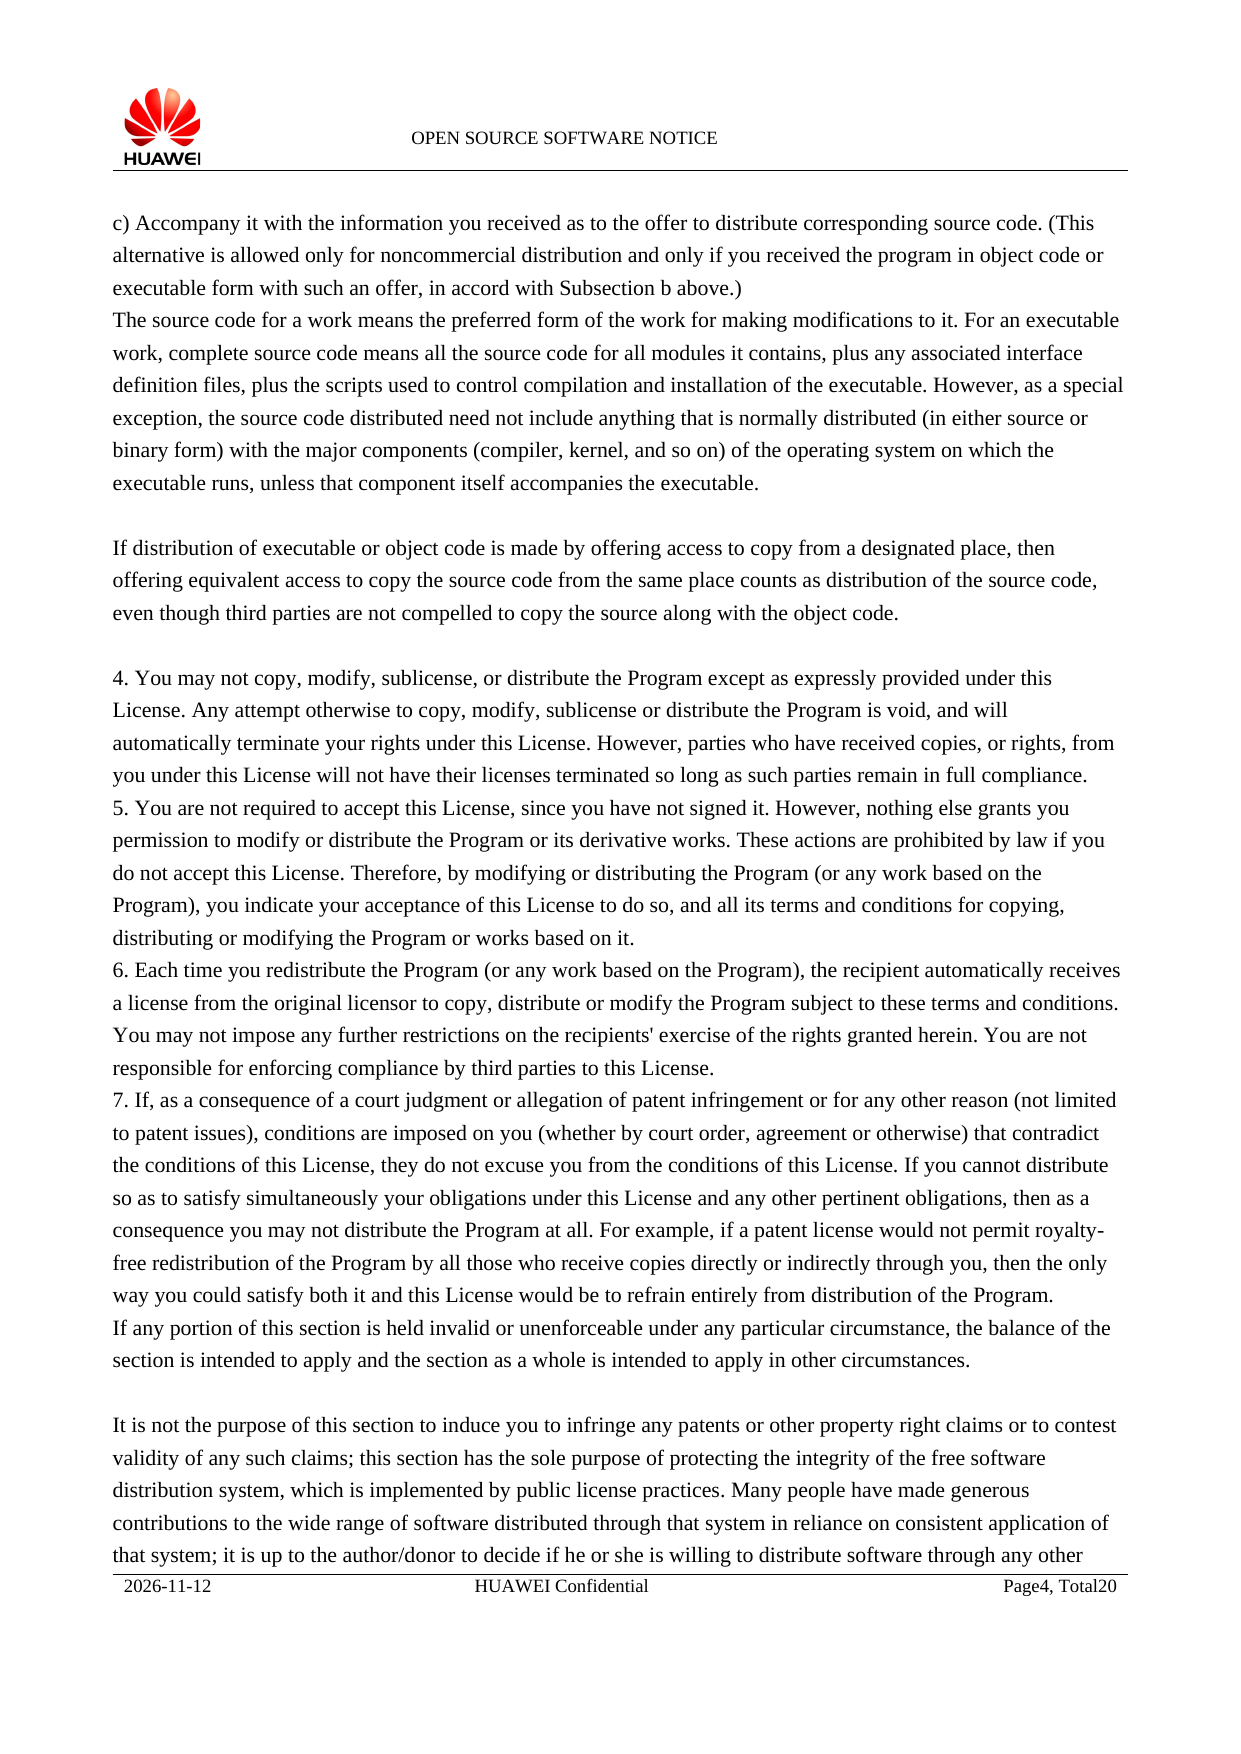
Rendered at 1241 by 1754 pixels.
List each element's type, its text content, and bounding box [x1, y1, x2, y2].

picture [124, 88, 201, 165]
